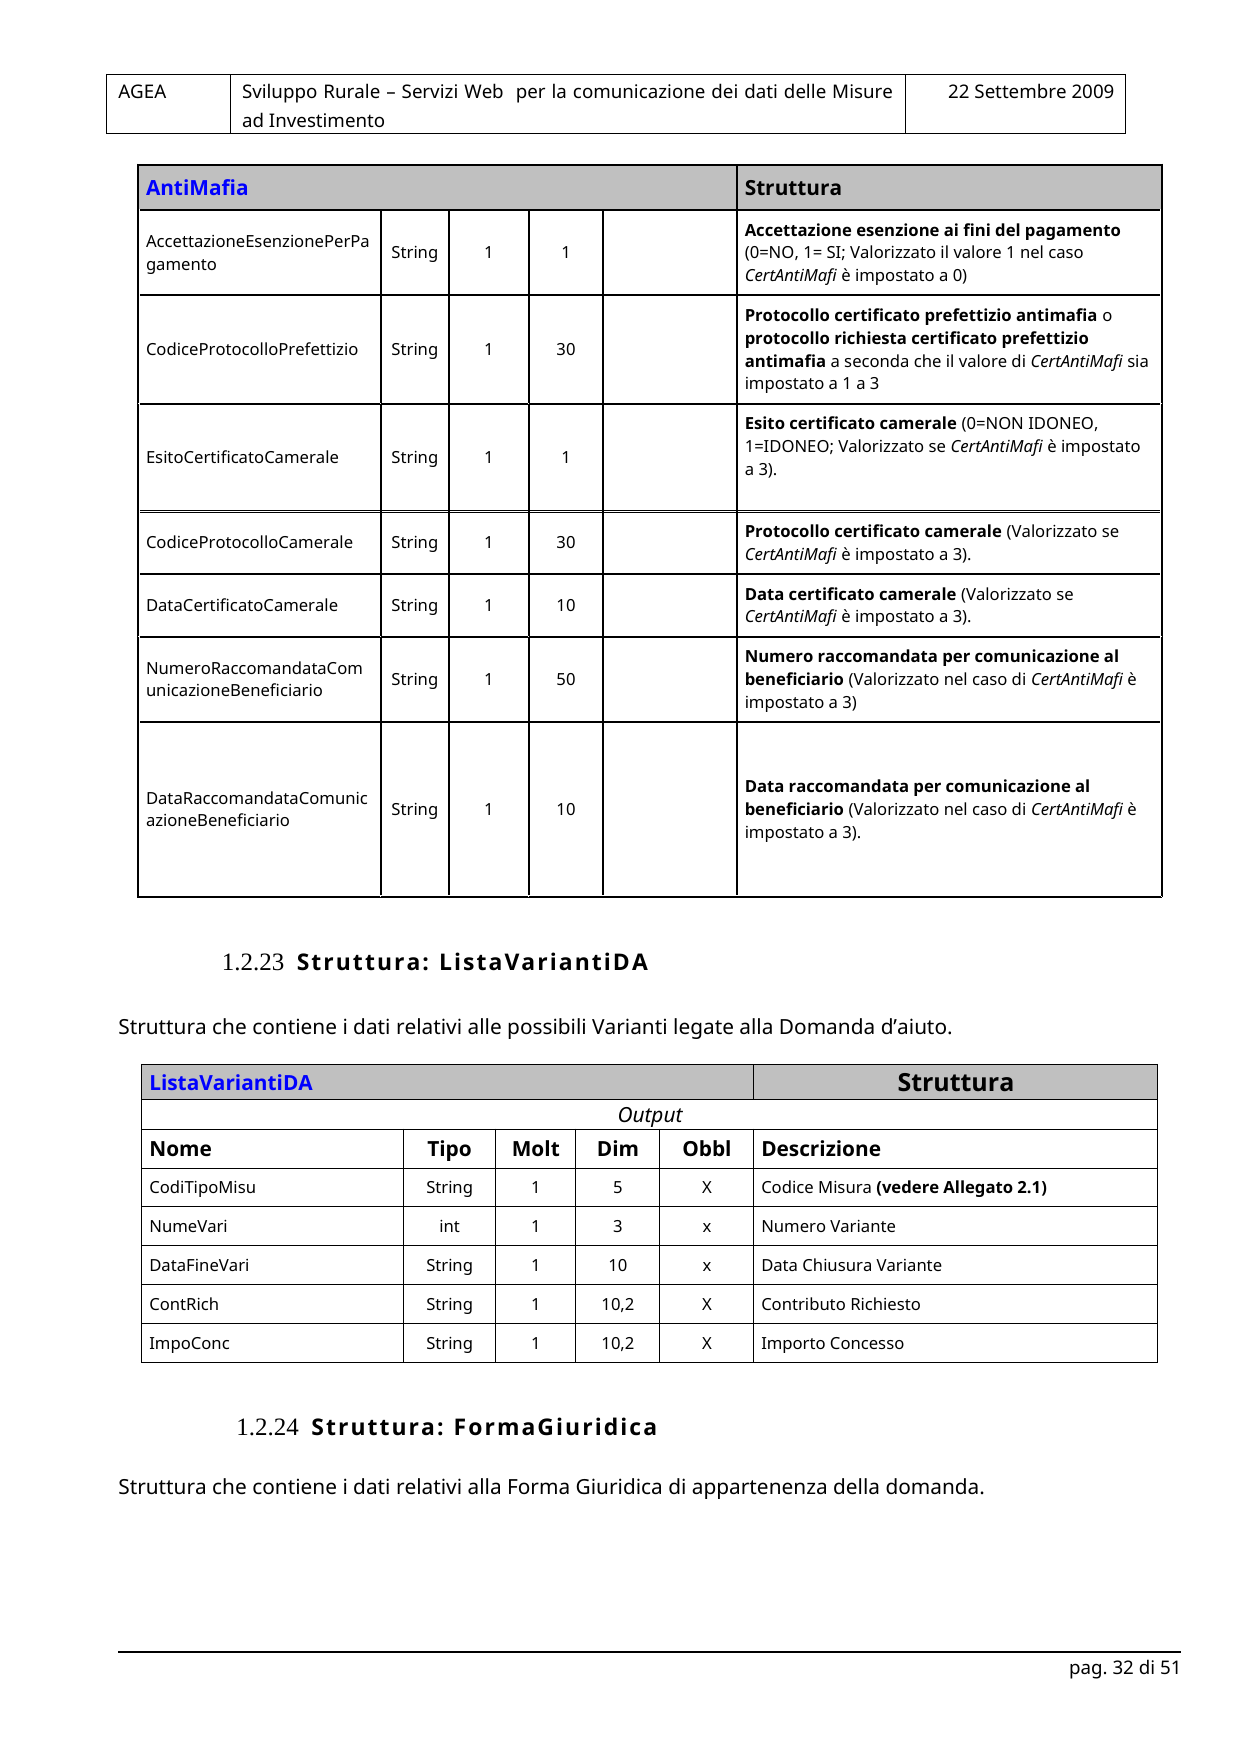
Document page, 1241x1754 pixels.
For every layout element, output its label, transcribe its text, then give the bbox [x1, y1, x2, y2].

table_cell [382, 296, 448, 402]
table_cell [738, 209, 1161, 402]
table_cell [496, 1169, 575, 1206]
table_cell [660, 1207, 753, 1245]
subtitle Struttura: ListaVariantiDA [222, 946, 1181, 977]
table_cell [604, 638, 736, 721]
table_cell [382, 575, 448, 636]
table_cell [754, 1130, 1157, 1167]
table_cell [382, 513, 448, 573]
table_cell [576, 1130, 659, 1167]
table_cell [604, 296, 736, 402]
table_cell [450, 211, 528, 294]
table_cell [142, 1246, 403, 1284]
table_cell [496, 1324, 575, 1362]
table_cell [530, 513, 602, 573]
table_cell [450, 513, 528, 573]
list Struttura che contiene i dati relativi alle possibili Varianti legate alla Domanda d’aiuto. [118, 1012, 1181, 1040]
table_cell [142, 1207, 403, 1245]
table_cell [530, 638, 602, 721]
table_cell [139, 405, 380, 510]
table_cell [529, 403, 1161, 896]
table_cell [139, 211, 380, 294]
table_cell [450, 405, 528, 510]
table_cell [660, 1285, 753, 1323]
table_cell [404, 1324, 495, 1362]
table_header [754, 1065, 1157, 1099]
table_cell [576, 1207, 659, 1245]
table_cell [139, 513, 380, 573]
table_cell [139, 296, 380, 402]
list Struttura che contiene i dati relativi alla Forma Giuridica di appartenenza della domanda. [118, 1472, 1181, 1501]
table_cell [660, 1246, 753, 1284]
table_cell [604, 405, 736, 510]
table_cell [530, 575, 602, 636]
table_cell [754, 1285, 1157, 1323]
subtitle Struttura: FormaGiuridica [236, 1411, 1181, 1443]
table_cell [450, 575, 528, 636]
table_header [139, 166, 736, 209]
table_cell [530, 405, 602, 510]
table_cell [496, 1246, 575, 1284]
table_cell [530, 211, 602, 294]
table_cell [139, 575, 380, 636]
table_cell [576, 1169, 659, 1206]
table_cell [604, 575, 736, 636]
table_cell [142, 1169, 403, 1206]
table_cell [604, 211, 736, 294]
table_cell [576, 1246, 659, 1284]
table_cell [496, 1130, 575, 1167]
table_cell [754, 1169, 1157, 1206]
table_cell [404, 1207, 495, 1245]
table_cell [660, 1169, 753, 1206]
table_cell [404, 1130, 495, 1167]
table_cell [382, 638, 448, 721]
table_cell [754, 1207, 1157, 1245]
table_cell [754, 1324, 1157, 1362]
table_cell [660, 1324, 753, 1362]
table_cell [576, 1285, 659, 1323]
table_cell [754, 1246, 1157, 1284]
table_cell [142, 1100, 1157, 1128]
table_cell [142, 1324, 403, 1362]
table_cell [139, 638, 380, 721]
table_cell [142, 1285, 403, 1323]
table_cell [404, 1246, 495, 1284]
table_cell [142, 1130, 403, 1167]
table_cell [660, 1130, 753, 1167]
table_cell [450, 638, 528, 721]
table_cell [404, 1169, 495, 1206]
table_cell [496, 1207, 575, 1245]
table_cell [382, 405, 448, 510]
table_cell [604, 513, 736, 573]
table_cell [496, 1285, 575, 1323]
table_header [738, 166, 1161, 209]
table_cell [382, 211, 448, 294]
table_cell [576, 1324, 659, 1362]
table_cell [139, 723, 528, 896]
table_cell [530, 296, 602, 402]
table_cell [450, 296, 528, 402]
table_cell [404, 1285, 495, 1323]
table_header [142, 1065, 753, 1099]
